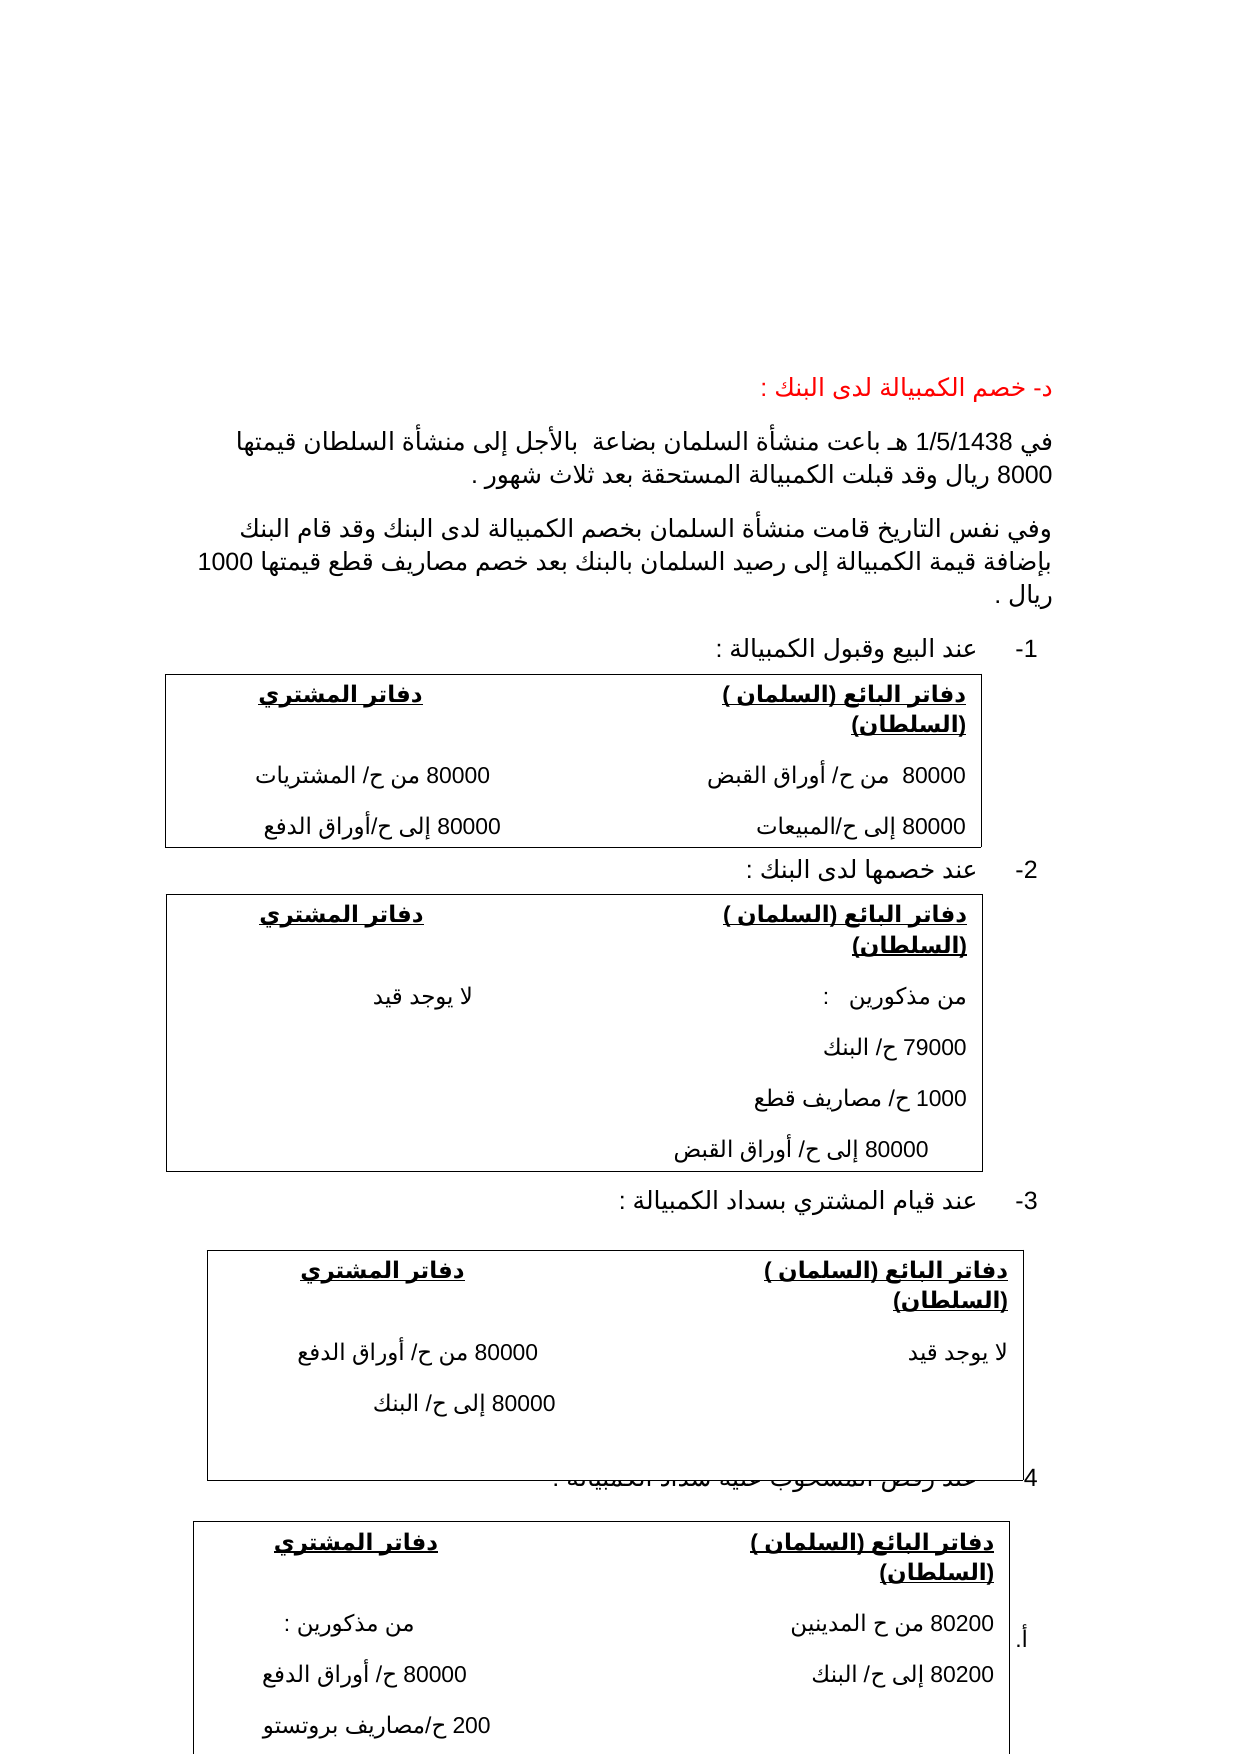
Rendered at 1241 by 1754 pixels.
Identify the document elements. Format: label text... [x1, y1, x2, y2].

text د- خصم الكمبيالة لدى البنك : [187, 373, 1053, 402]
text وفي نفس التاريخ قامت منشأة السلمان بخصم الكمبيالة لدى البنك وقد قام البنك بإضافة قيمة الكمبيالة إلى رصيد السلمان بالبنك بعد خصم مصاريف قطع قيمتها 1000 ريال . [187, 514, 1053, 609]
list عند خصمها لدى البنك : [187, 855, 1015, 884]
list عند رفض المسحوب علية سداد الكمبيالة : [187, 1463, 800, 1492]
list عند قيام المشتري بسداد الكمبيالة : [187, 1186, 1015, 1214]
list عند البيع وقبول الكمبيالة : [187, 634, 1015, 663]
text في 1/5/1438 هـ باعت منشأة السلمان بضاعة بالأجل إلى منشأة السلطان قيمتها 8000 ريال وقد قبلت الكمبيالة المستحقة بعد ثلاث شهور . [187, 427, 1053, 489]
